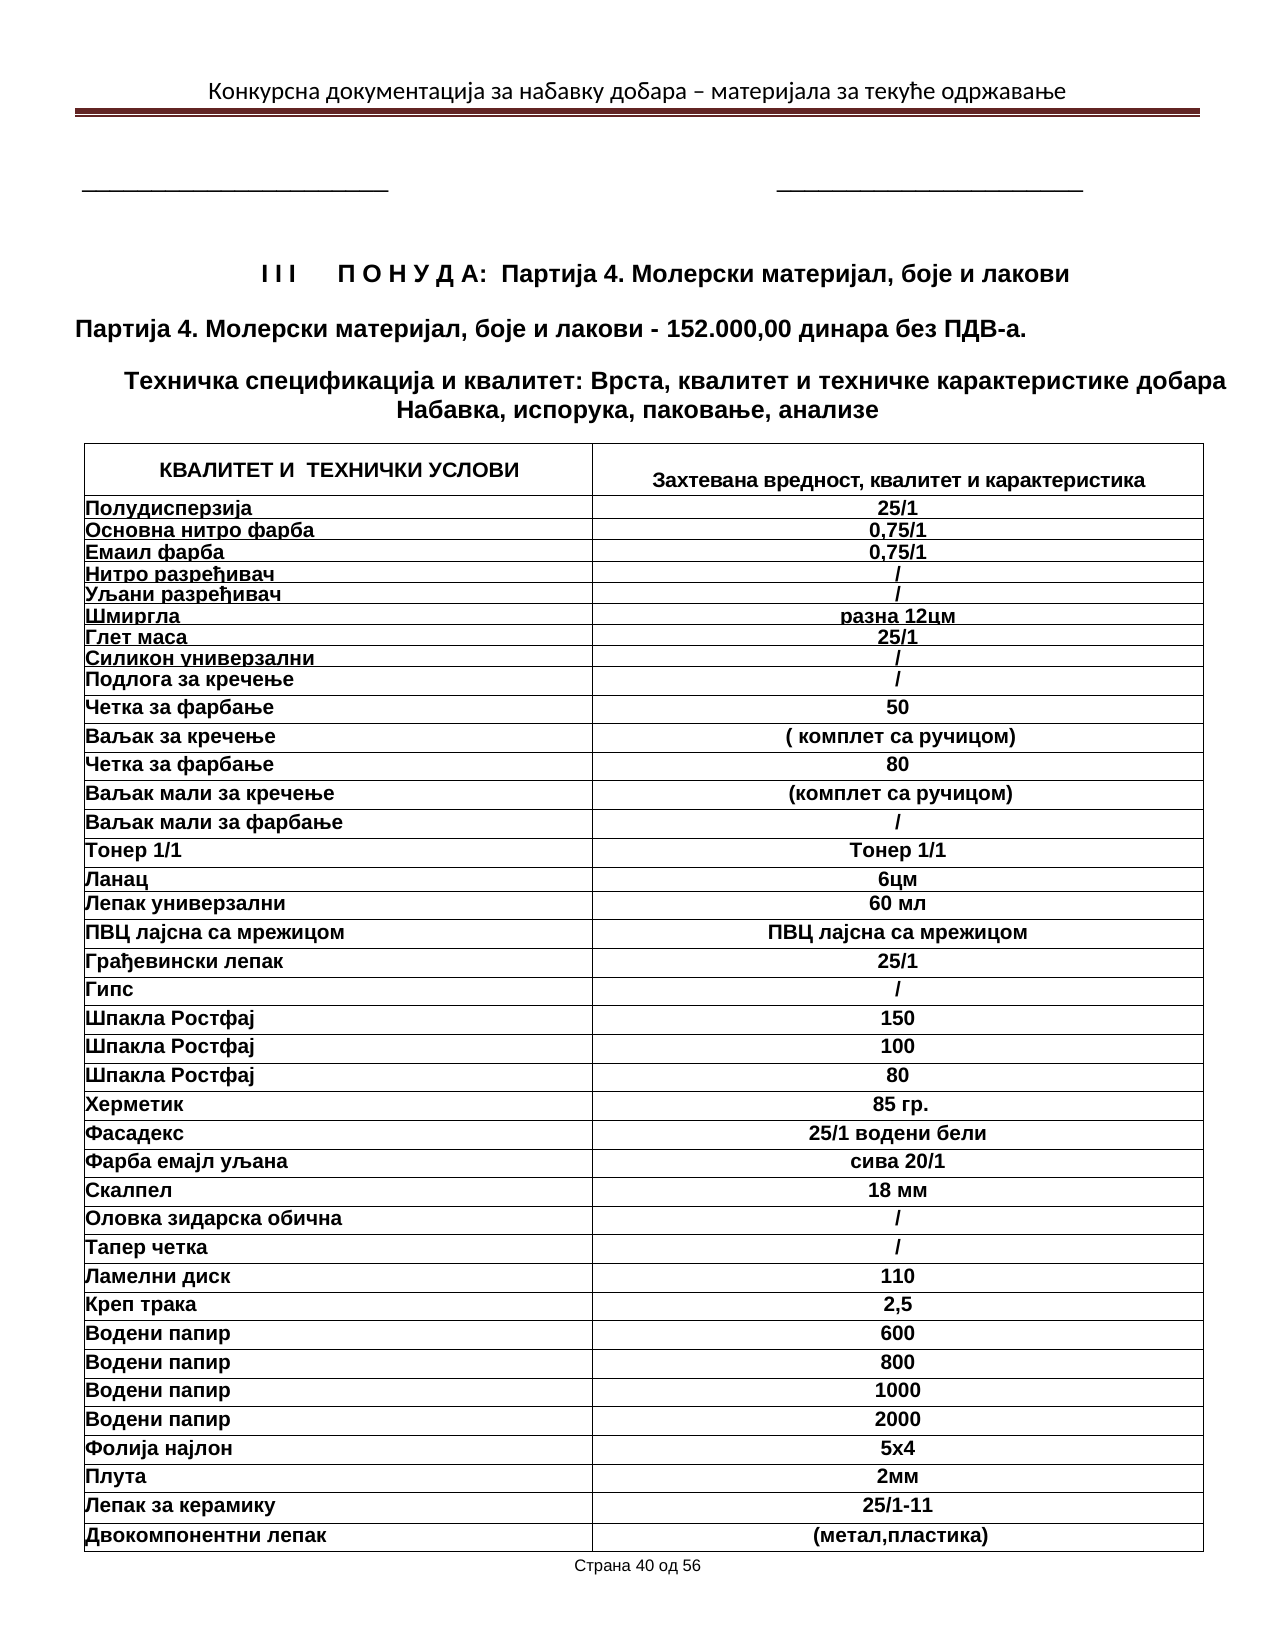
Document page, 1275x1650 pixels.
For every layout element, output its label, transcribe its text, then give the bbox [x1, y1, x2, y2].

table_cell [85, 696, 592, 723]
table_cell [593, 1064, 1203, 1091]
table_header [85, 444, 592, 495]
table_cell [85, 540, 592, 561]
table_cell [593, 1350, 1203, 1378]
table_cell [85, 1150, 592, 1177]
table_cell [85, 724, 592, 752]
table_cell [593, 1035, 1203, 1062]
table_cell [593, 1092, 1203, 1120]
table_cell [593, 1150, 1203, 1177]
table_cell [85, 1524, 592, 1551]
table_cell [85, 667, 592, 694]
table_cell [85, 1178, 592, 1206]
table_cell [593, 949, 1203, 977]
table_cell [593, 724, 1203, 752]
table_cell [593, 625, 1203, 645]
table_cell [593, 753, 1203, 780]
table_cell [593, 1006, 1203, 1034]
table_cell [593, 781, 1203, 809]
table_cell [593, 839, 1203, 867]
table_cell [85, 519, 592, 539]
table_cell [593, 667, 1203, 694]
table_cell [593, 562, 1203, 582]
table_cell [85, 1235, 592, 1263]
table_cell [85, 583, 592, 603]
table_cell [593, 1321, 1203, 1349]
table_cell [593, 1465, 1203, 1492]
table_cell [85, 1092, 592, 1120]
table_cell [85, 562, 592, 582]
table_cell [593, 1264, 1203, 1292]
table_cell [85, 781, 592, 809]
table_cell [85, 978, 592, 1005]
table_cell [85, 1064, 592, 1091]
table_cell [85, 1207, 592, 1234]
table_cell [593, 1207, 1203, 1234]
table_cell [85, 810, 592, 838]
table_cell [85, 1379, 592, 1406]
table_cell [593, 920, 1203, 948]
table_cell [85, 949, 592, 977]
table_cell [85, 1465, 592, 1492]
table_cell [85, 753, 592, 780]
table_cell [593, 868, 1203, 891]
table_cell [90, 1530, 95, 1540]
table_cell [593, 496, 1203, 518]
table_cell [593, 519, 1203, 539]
text Партија 4. Молерски материјал, боје и лакови - 152.000,00 динара без ПДВ-а. [75, 314, 1256, 343]
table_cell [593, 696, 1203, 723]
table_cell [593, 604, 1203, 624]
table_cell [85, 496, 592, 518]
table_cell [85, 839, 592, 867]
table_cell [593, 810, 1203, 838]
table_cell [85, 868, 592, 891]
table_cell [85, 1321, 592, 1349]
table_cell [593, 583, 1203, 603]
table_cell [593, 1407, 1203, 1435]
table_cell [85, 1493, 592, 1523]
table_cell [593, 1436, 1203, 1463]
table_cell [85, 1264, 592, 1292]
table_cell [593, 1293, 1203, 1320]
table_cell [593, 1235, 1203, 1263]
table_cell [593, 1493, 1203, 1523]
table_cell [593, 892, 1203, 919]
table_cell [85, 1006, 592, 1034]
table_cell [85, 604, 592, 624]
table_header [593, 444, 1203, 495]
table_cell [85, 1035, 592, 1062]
text ______________________ ______________________ [75, 164, 1200, 193]
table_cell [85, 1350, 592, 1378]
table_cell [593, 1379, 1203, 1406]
text Техничка спецификација и квалитет: Врста, квалитет и техничке карактеристике добара [75, 366, 1275, 395]
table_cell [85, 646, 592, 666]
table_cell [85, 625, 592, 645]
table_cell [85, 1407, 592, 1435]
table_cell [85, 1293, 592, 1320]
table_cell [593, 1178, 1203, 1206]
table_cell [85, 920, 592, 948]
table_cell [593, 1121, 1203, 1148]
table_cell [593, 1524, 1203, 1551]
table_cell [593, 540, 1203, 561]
text Набавка, испорука, паковање, анализе [0, 395, 1275, 424]
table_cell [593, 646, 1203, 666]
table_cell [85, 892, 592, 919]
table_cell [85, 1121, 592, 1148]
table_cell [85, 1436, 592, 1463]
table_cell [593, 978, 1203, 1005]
text I I I П О Н У Д А: Партија 4. Молерски материјал, боје и лакови [75, 259, 1256, 288]
